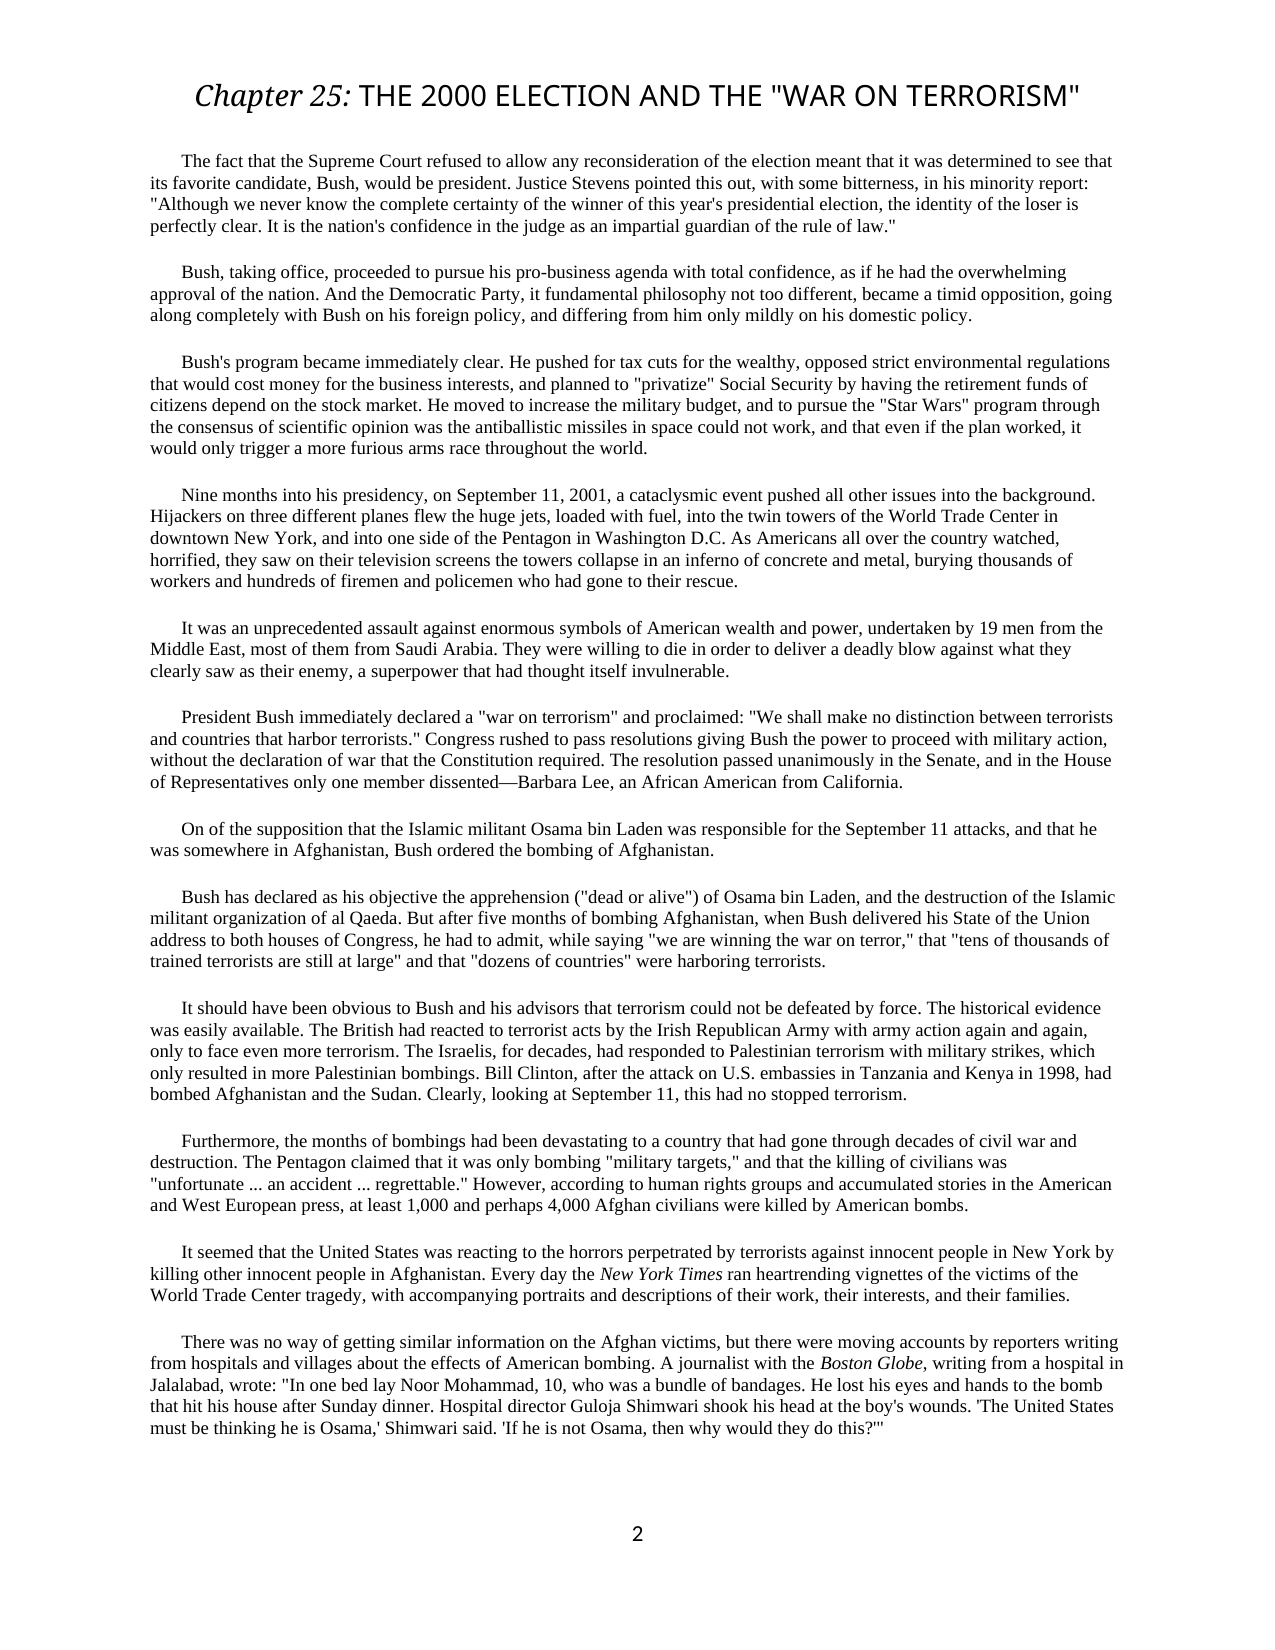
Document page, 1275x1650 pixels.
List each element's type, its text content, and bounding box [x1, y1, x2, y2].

text There was no way of getting similar information on the Afghan victims, but there were moving accounts by reporters writing from hospitals and villages about the effects of American bombing. A journalist with the Boston Globe, writing from a hospital in Jalalabad, wrote: "In one bed lay Noor Mohammad, 10, who was a bundle of bandages. He lost his eyes and hands to the bomb that hit his house after Sunday dinner. Hospital director Guloja Shimwari shook his head at the boy's wounds. 'The United States must be thinking he is Osama,' Shimwari said. 'If he is not Osama, then why would they do this?'" [150, 1331, 1125, 1438]
text President Bush immediately declared a "war on terrorism" and proclaimed: "We shall make no distinction between terrorists and countries that harbor terrorists." Congress rushed to pass resolutions giving Bush the power to proceed with military action, without the declaration of war that the Constitution required. The resolution passed unanimously in the Senate, and in the House of Representatives only one member dissented—Barbara Lee, an African American from California. [150, 706, 1125, 792]
text Nine months into his presidency, on September 11, 2001, a cataclysmic event pushed all other issues into the background. Hijackers on three different planes flew the huge jets, loaded with fuel, into the twin towers of the World Trade Center in downtown New York, and into one side of the Pentagon in Washington D.C. As Americans all over the country watched, horrified, they saw on their television screens the towers collapse in an inferno of concrete and metal, burying thousands of workers and hundreds of firemen and policemen who had gone to their rescue. [150, 484, 1125, 592]
text It should have been obvious to Bush and his advisors that terrorism could not be defeated by force. The historical evidence was easily available. The British had reacted to terrorist acts by the Irish Republican Army with army action again and again, only to face even more terrorism. The Israelis, for decades, had responded to Palestinian terrorism with military strikes, which only resulted in more Palestinian bombings. Bill Clinton, after the attack on U.S. embassies in Tanzania and Kenya in 1998, had bombed Afghanistan and the Sudan. Clearly, looking at September 11, this had no stopped terrorism. [150, 997, 1125, 1105]
text Furthermore, the months of bombings had been devastating to a country that had gone through decades of civil war and destruction. The Pentagon claimed that it was only bombing "military targets," and that the killing of civilians was "unfortunate ... an accident ... regrettable." However, according to human rights groups and accumulated stories in the American and West European press, at least 1,000 and perhaps 4,000 Afghan civilians were killed by American bombs. [150, 1130, 1125, 1216]
text The fact that the Supreme Court refused to allow any reconsideration of the election meant that it was determined to see that its favorite candidate, Bush, would be president. Justice Stevens pointed this out, with some bitterness, in his minority report: "Although we never know the complete certainty of the winner of this year's presidential election, the identity of the loser is perfectly clear. It is the nation's confidence in the judge as an impartial guardian of the rule of law." [150, 150, 1125, 236]
text Bush has declared as his objective the apprehension ("dead or alive") of Osama bin Laden, and the destruction of the Islamic militant organization of al Qaeda. But after five months of bombing Afghanistan, when Bush delivered his State of the Union address to both houses of Congress, he had to admit, while saying "we are winning the war on terror," that "tens of thousands of trained terrorists are still at large" and that "dozens of countries" were harboring terrorists. [150, 886, 1125, 972]
text It was an unprecedented assault against enormous symbols of American wealth and power, undertaken by 19 men from the Middle East, most of them from Saudi Arabia. They were willing to die in order to deliver a deadly blow against what they clearly saw as their enemy, a superpower that had thought itself invulnerable. [150, 617, 1125, 681]
text On of the supposition that the Islamic militant Osama bin Laden was responsible for the September 11 attacks, and that he was somewhere in Afghanistan, Bush ordered the bombing of Afghanistan. [150, 817, 1125, 861]
text It seemed that the United States was reacting to the horrors perpetrated by terrorists against innocent people in New York by killing other innocent people in Afghanistan. Every day the New York Times ran heartrending vignettes of the victims of the World Trade Center tragedy, with accompanying portraits and descriptions of their work, their interests, and their families. [150, 1241, 1125, 1306]
text Bush's program became immediately clear. He pushed for tax cuts for the wealthy, opposed strict environmental regulations that would cost money for the business interests, and planned to "privatize" Social Security by having the retirement funds of citizens depend on the stock market. He moved to increase the military budget, and to pursue the "Star Wars" program through the consensus of scientific opinion was the antiballistic missiles in space could not work, and that even if the plan worked, it would only trigger a more furious arms race throughout the world. [150, 351, 1125, 459]
text Bush, taking office, proceeded to pursue his pro-business agenda with total confidence, as if he had the overwhelming approval of the nation. And the Democratic Party, it fundamental philosophy not too different, became a timid opposition, going along completely with Bush on his foreign policy, and differing from him only mildly on his domestic policy. [150, 261, 1125, 326]
